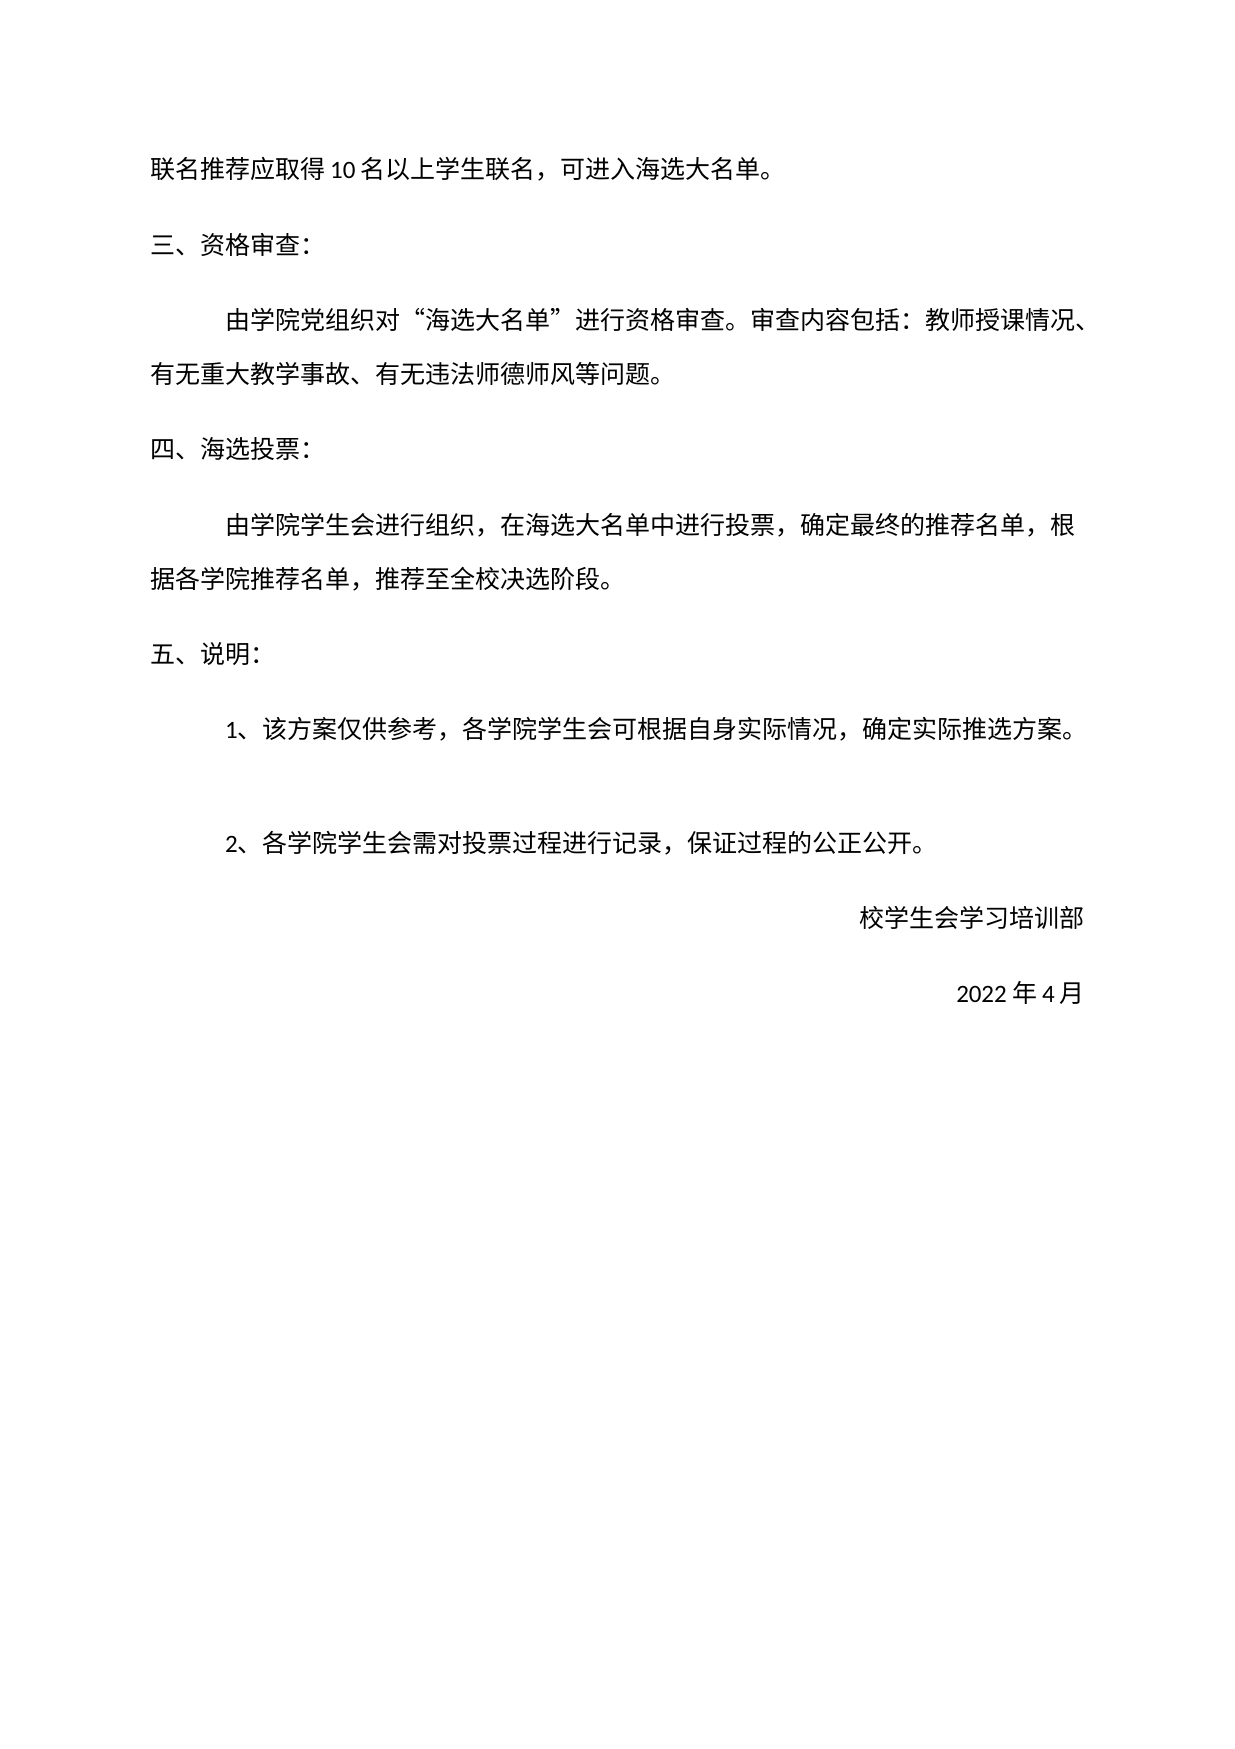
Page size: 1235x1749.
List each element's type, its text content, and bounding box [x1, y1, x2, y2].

text 1、该方案仅供参考，各学院学生会可根据自身实际情况，确定实际推选方案。 [150, 710, 1084, 788]
text 三、资格审查： [150, 225, 1084, 261]
text 校学生会学习培训部 [150, 898, 1084, 934]
text 2、各学院学生会需对投票过程进行记录，保证过程的公正公开。 [150, 823, 1084, 859]
text 由学院学生会进行组织，在海选大名单中进行投票，确定最终的推荐名单，根据各学院推荐名单，推荐至全校决选阶段。 [150, 505, 1084, 596]
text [150, 150, 1084, 186]
text 由学院党组织对“海选大名单”进行资格审查。审查内容包括：教师授课情况、有无重大教学事故、有无违法师德师风等问题。 [150, 300, 1084, 391]
text 2022年4月 [150, 973, 1084, 1010]
text 五、说明： [150, 635, 1084, 671]
text 四、海选投票： [150, 430, 1084, 466]
